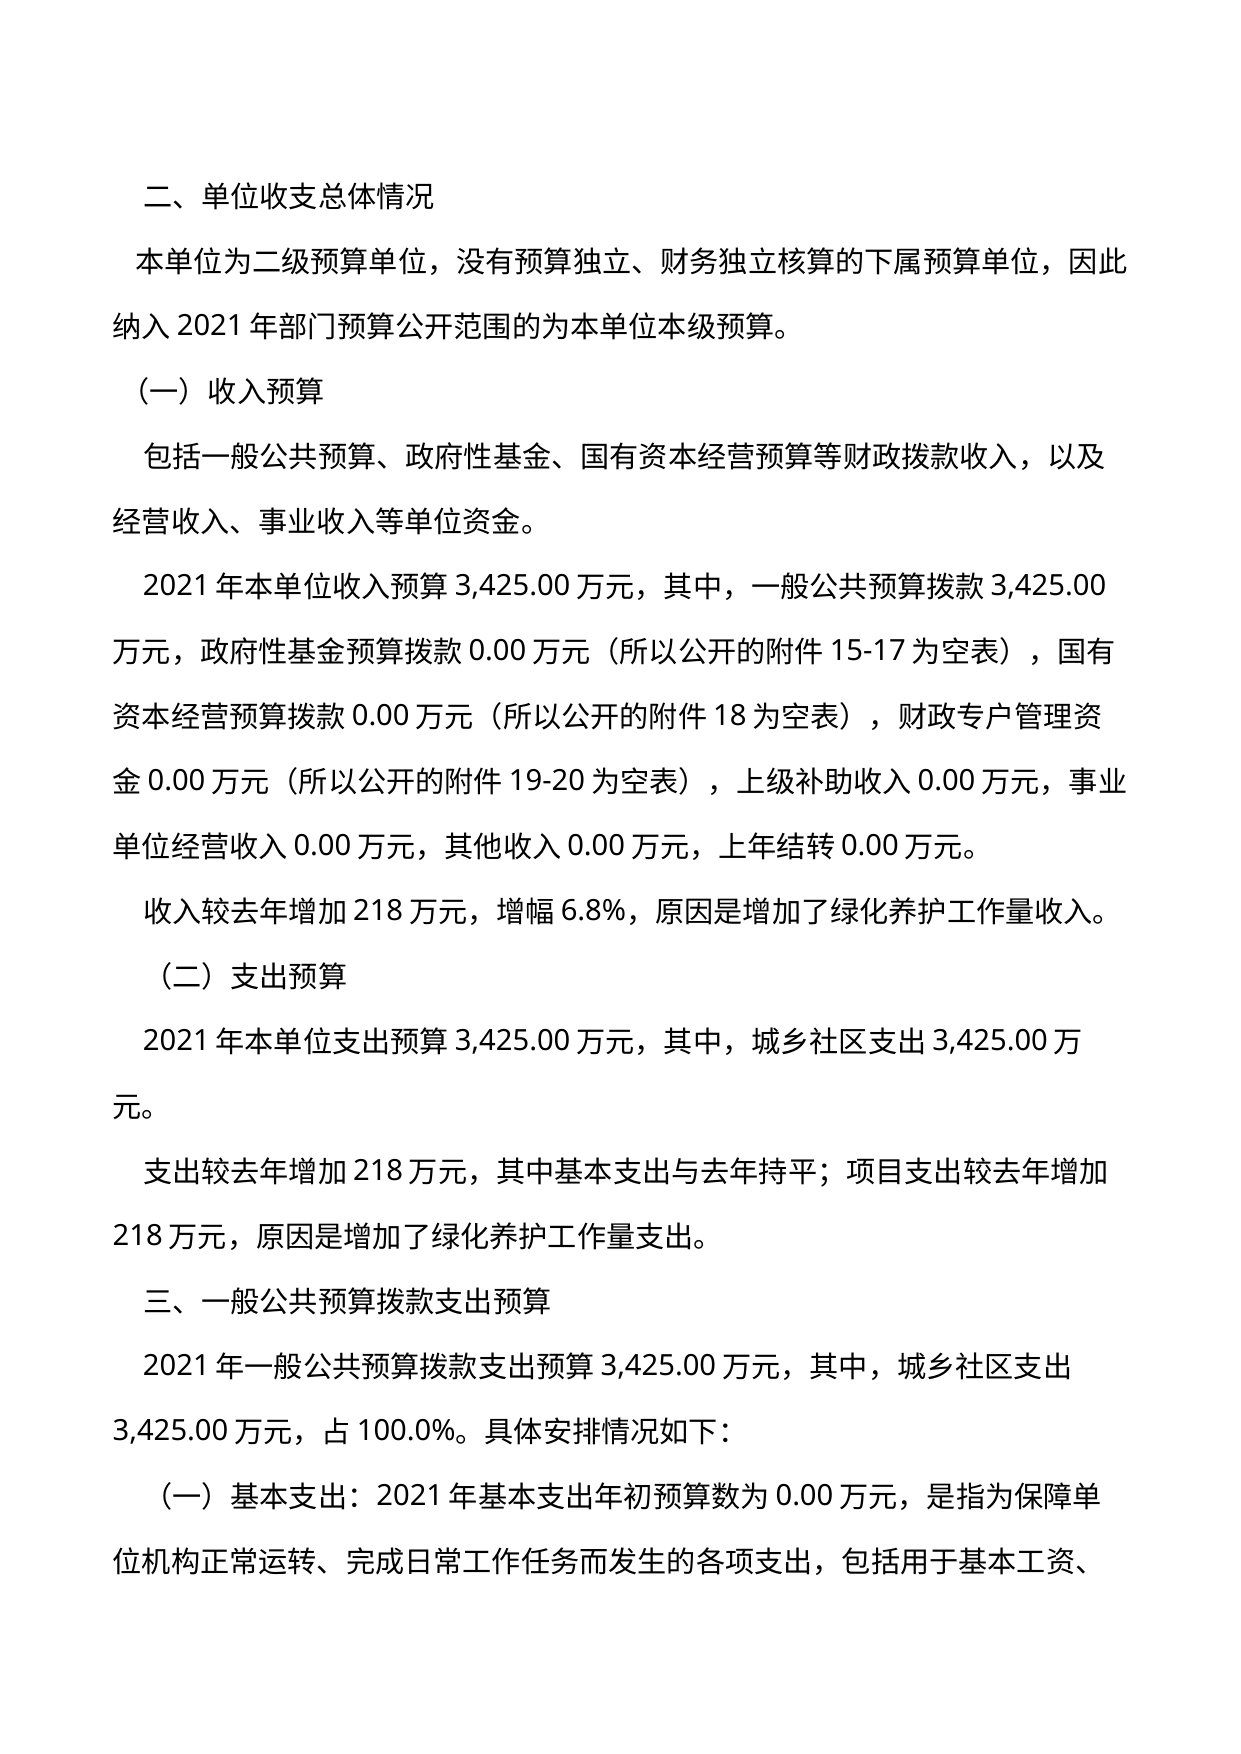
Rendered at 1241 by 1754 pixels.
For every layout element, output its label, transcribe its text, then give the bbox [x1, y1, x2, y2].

table_cell 三、一般公共预算拨款支出预算 [101, 1267, 1139, 1332]
table_cell 二、单位收支总体情况 [101, 162, 1139, 227]
table_cell 本单位为二级预算单位，没有预算独立、财务独立核算的下属预算单位，因此纳入2021年部门预算公开范围的为本单位本级预算。 （一）收入预算 包括一般公共预算、政府性基金、国有资本经营预算等财政拨款收入，以及经营收入、事业收入等单位资金。 [101, 227, 1139, 552]
table_cell 2021年本单位支出预算3,425.00万元，其中，城乡社区支出3,425.00万元。 [101, 1007, 1139, 1137]
table_cell 支出较去年增加218万元，其中基本支出与去年持平；项目支出较去年增加218万元，原因是增加了绿化养护工作量支出。 [101, 1137, 1139, 1267]
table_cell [101, 1462, 1139, 1592]
table_cell （二）支出预算 [101, 942, 1139, 1007]
table_cell 2021年一般公共预算拨款支出预算3,425.00万元，其中，城乡社区支出3,425.00万元，占100.0%。具体安排情况如下： [101, 1332, 1139, 1462]
table_cell 收入较去年增加218万元，增幅6.8%，原因是增加了绿化养护工作量收入。 [101, 877, 1139, 942]
table_cell 2021年本单位收入预算3,425.00万元，其中，一般公共预算拨款3,425.00万元，政府性基金预算拨款0.00万元（所以公开的附件15-17为空表），国有资本经营预算拨款0.00万元（所以公开的附件18为空表），财政专户管理资金0.00万元（所以公开的附件19-20为空表），上级补助收入0.00万元，事业单位经营收入0.00万元，其他收入0.00万元，上年结转0.00万元。 [101, 552, 1139, 877]
